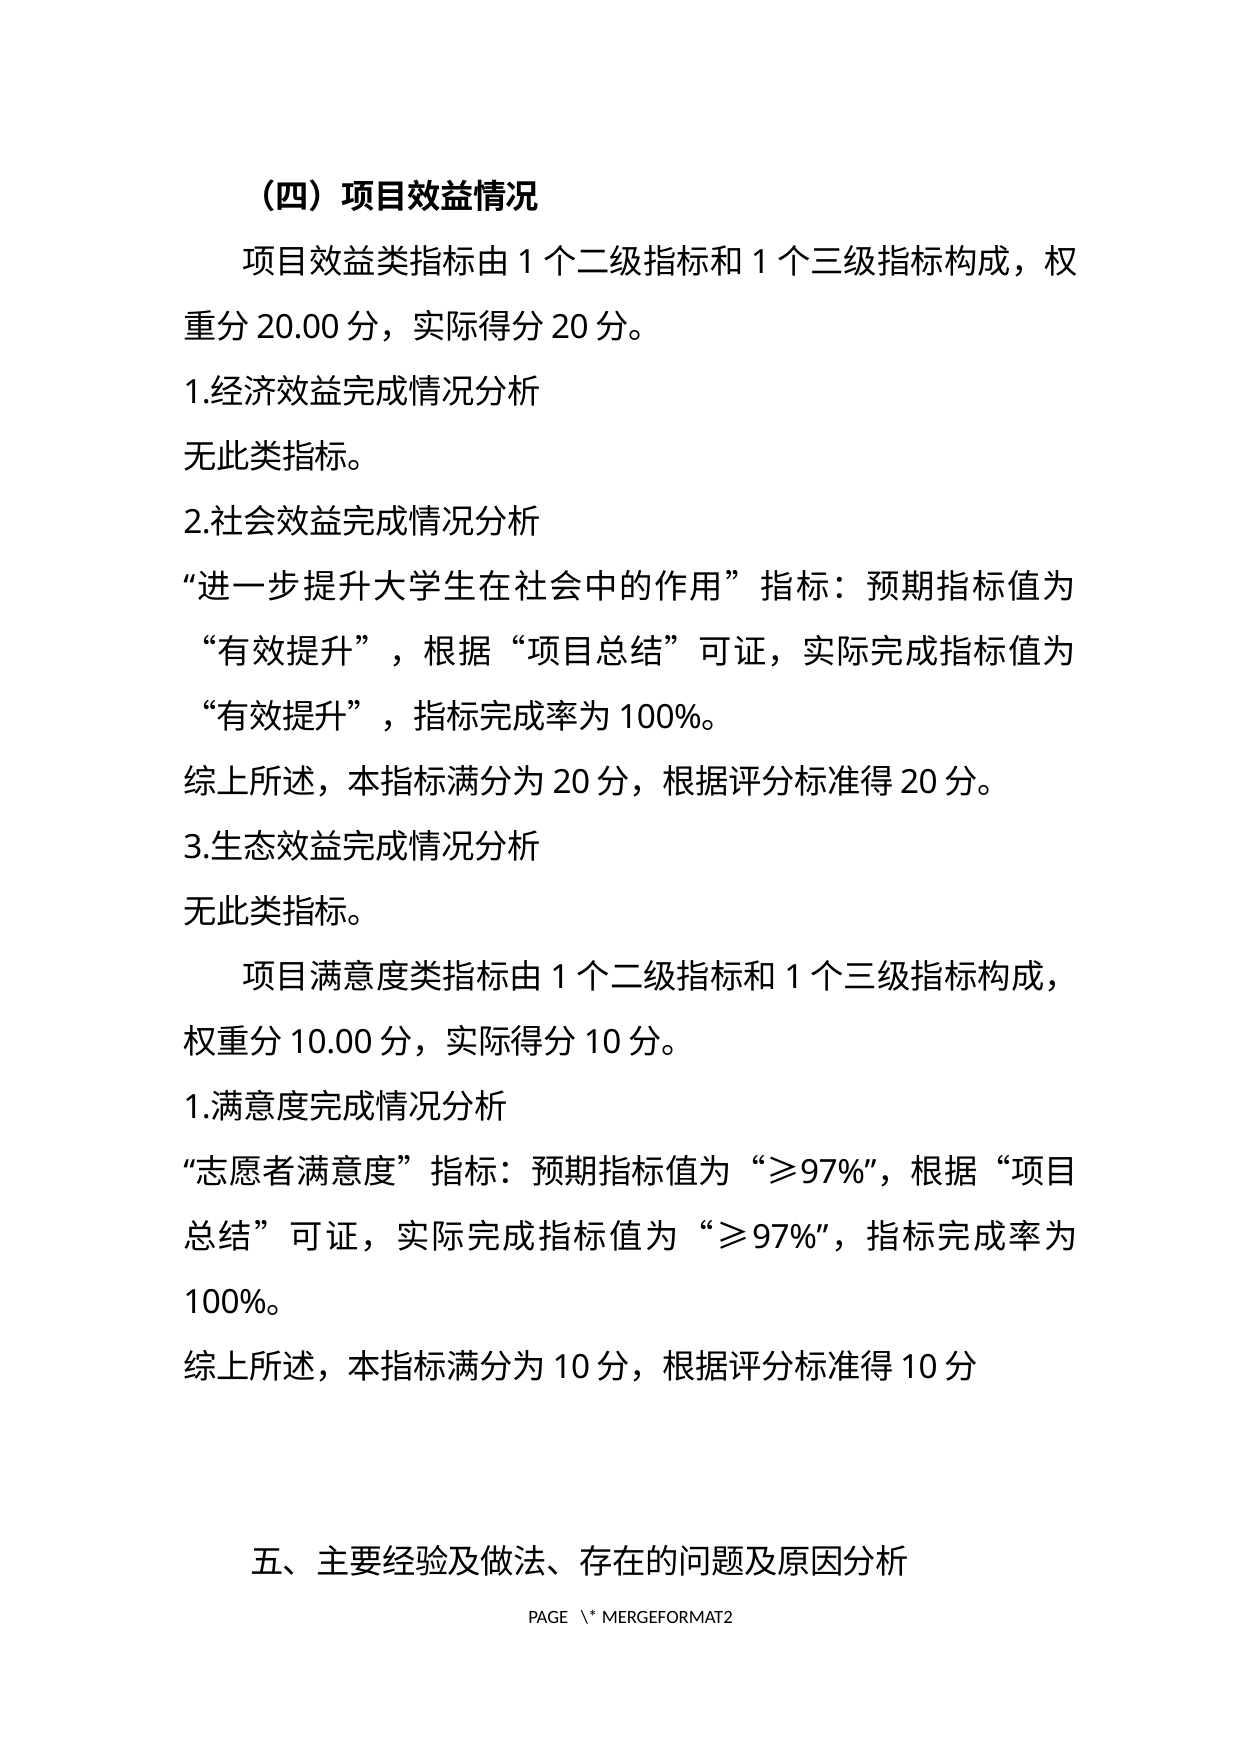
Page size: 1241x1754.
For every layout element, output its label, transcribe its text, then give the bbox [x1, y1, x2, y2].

text 项目效益类指标由1个二级指标和1个三级指标构成，权重分20.00分，实际得分20分。 1.经济效益完成情况分析 无此类指标。 2.社会效益完成情况分析 “进一步提升大学生在社会中的作用”指标：预期指标值为“有效提升”，根据“项目总结”可证，实际完成指标值为“有效提升”，指标完成率为100%。 综上所述，本指标满分为20分，根据评分标准得20分。 3.生态效益完成情况分析 无此类指标。 [183, 227, 1078, 942]
text （四）项目效益情况 [183, 162, 1078, 227]
text 项目满意度类指标由1个二级指标和1个三级指标构成，权重分10.00分，实际得分10分。 1.满意度完成情况分析 “志愿者满意度”指标：预期指标值为“≥97%”，根据“项目总结”可证，实际完成指标值为“≥97%”，指标完成率为100%。 综上所述，本指标满分为10分，根据评分标准得10分 [183, 942, 1078, 1397]
list 主要经验及做法、存在的问题及原因分析 [183, 1527, 1078, 1592]
